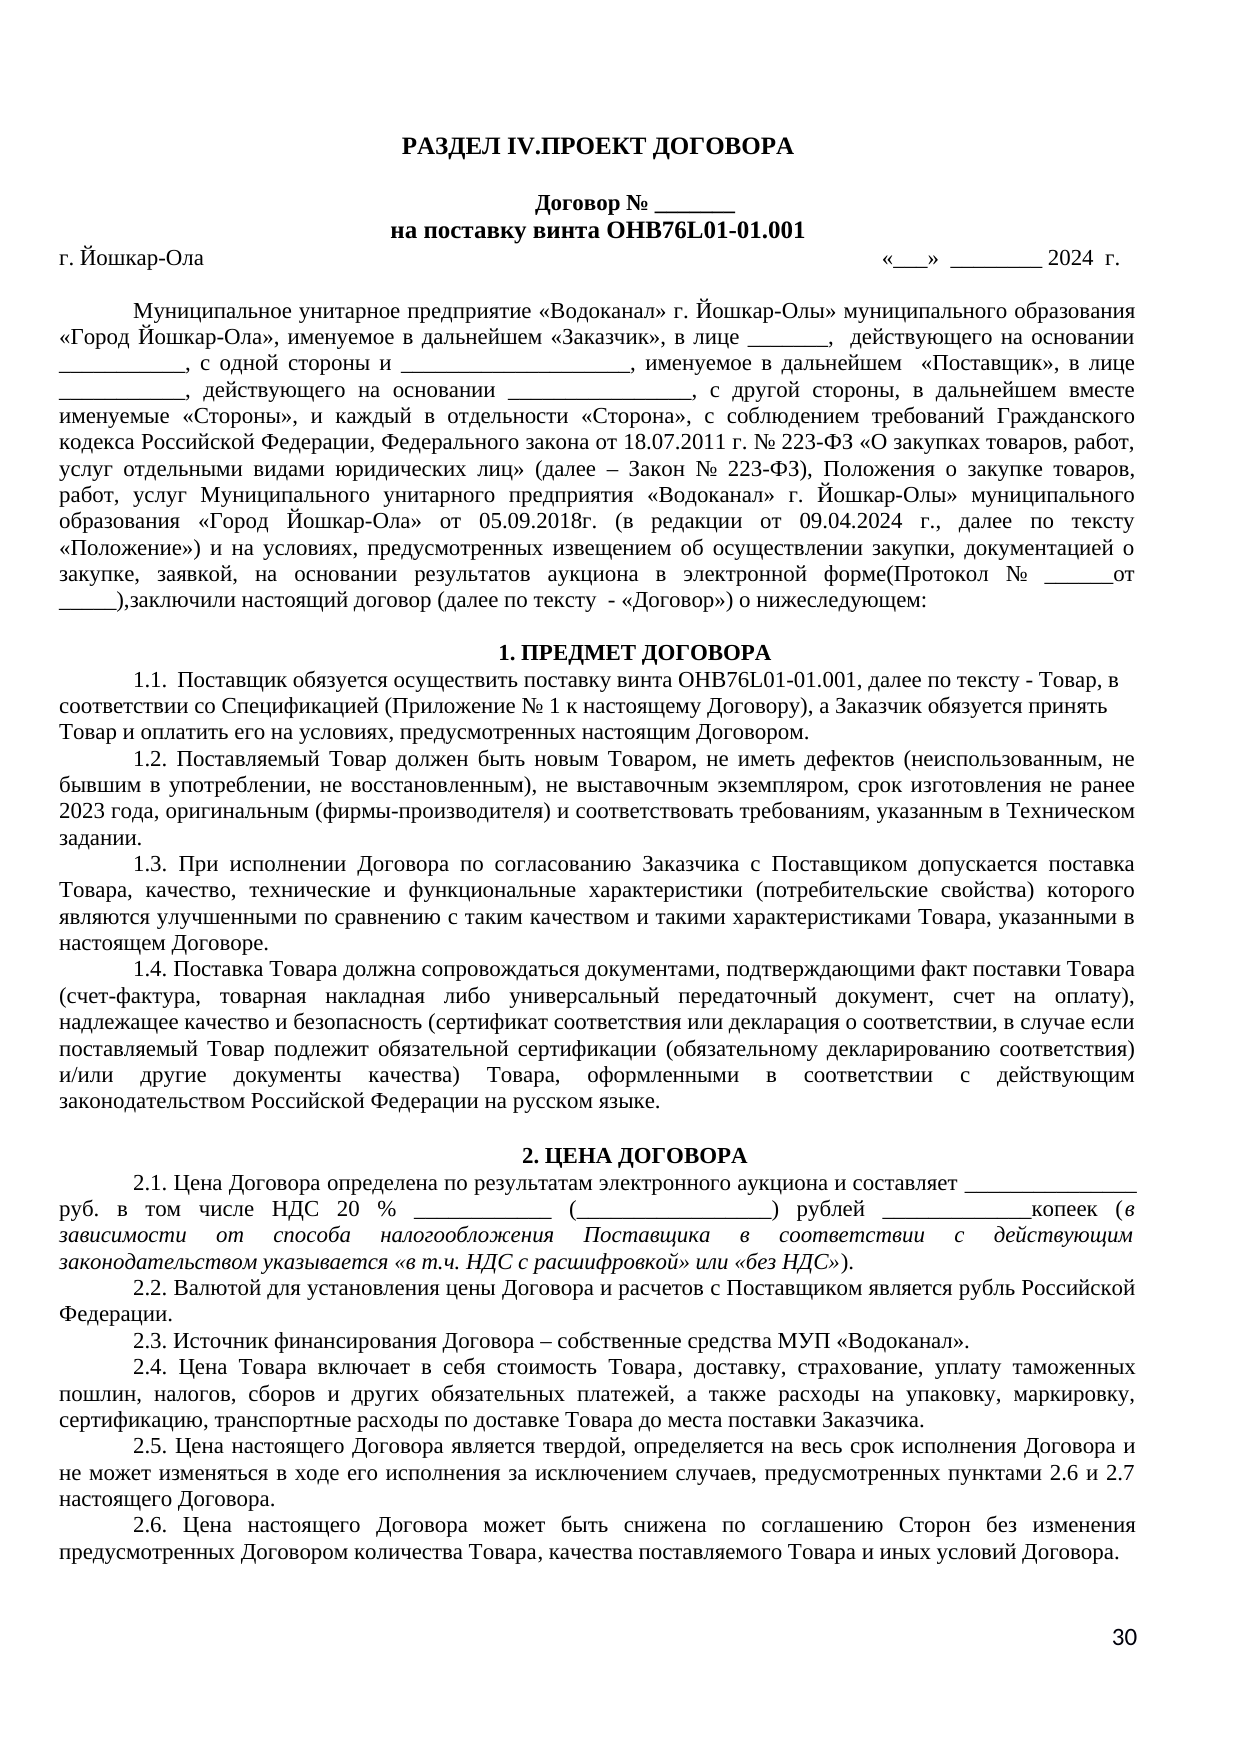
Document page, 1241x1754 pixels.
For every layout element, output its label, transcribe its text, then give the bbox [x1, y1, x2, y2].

text 2.5. Цена настоящего Договора является твердой, определяется на весь срок исполнения Договора и не может изменяться в ходе его исполнения за исключением случаев, предусмотренных пунктами 2.6 и 2.7 настоящего Договора. [59, 1432, 1137, 1511]
text 2.1. Цена Договора определена по результатам электронного аукциона и составляет _______________ руб. в том числе НДС 20 % ____________ (_________________) рублей _____________копеек (в зависимости от способа налогообложения Поставщика в соответствии с действующим законодательством указывается «в т.ч. НДС с расшифровкой» или «без НДС»). [59, 1169, 1137, 1274]
text РАЗДЕЛ IV.ПРОЕКТ ДОГОВОРА [59, 131, 1137, 160]
text г. Йошкар-Ола «___» ________ 2024 г. [59, 244, 1137, 270]
text 2.2. Валютой для установления цены Договора и расчетов с Поставщиком является рубль Российской Федерации. [59, 1274, 1137, 1327]
text 1.3. При исполнении Договора по согласованию Заказчика с Поставщиком допускается поставка Товара, качество, технические и функциональные характеристики (потребительские свойства) которого являются улучшенными по сравнению с таким качеством и такими характеристиками Товара, указанными в настоящем Договоре. [59, 850, 1137, 956]
text 2.6. Цена настоящего Договора может быть снижена по соглашению Сторон без изменения предусмотренных Договором количества Товара, качества поставляемого Товара и иных условий Договора. [59, 1511, 1137, 1564]
text 1. ПРЕДМЕТ ДОГОВОРА [59, 639, 1137, 666]
text 2.3. Источник финансирования Договора – собственные средства МУП «Водоканал». [59, 1327, 1137, 1353]
text на поставку винта ОНВ76L01-01.001 [59, 215, 1137, 244]
text 2. ЦЕНА ДОГОВОРА [59, 1142, 1137, 1169]
text 2.4. Цена Товара включает в себя стоимость Товара, доставку, страхование, уплату таможенных пошлин, налогов, сборов и других обязательных платежей, а также расходы на упаковку, маркировку, сертификацию, транспортные расходы по доставке Товара до места поставки Заказчика. [59, 1353, 1137, 1432]
text 1.2. Поставляемый Товар должен быть новым Товаром, не иметь дефектов (неиспользованным, не бывшим в употреблении, не восстановленным), не выставочным экземпляром, срок изготовления не ранее 2023 года, оригинальным (фирмы-производителя) и соответствовать требованиям, указанным в Техническом задании. [59, 745, 1137, 850]
text Договор № _______ [59, 189, 1137, 215]
text Муниципальное унитарное предприятие «Водоканал» г. Йошкар-Олы» муниципального образования «Город Йошкар-Ола», именуемое в дальнейшем «Заказчик», в лице _______, действующего на основании ___________, с одной стороны и ____________________, именуемое в дальнейшем «Поставщик», в лице ___________, действующего на основании ________________, с другой стороны, в дальнейшем вместе именуемые «Стороны», и каждый в отдельности «Сторона», с соблюдением требований Гражданского кодекса Российской Федерации, Федерального закона от 18.07.2011 г. № 223-ФЗ «О закупках товаров, работ, услуг отдельными видами юридических лиц» (далее – Закон № 223-ФЗ), Положения о закупке товаров, работ, услуг Муниципального унитарного предприятия «Водоканал» г. Йошкар-Олы» муниципального образования «Город Йошкар-Ола» от 05.09.2018г. (в редакции от 09.04.2024 г., далее по тексту «Положение») и на условиях, предусмотренных извещением об осуществлении закупки, документацией о закупке, заявкой, на основании результатов аукциона в электронной форме(Протокол № ______от _____),заключили настоящий договор (далее по тексту - «Договор») о нижеследующем: [59, 297, 1137, 613]
text 1.4. Поставка Товара должна сопровождаться документами, подтверждающими факт поставки Товара (счет-фактура, товарная накладная либо универсальный передаточный документ, счет на оплату), надлежащее качество и безопасность (сертификат соответствия или декларация о соответствии, в случае если поставляемый Товар подлежит обязательной сертификации (обязательному декларированию соответствия) и/или другие документы качества) Товара, оформленными в соответствии с действующим законодательством Российской Федерации на русском языке. [59, 956, 1137, 1114]
list Поставщик обязуется осуществить поставку винта ОНВ76L01-01.001, далее по тексту - Товар, в соответствии со Спецификацией (Приложение № 1 к настоящему Договору), а Заказчик обязуется принять Товар и оплатить его на условиях, предусмотренных настоящим Договором. [59, 666, 1137, 745]
